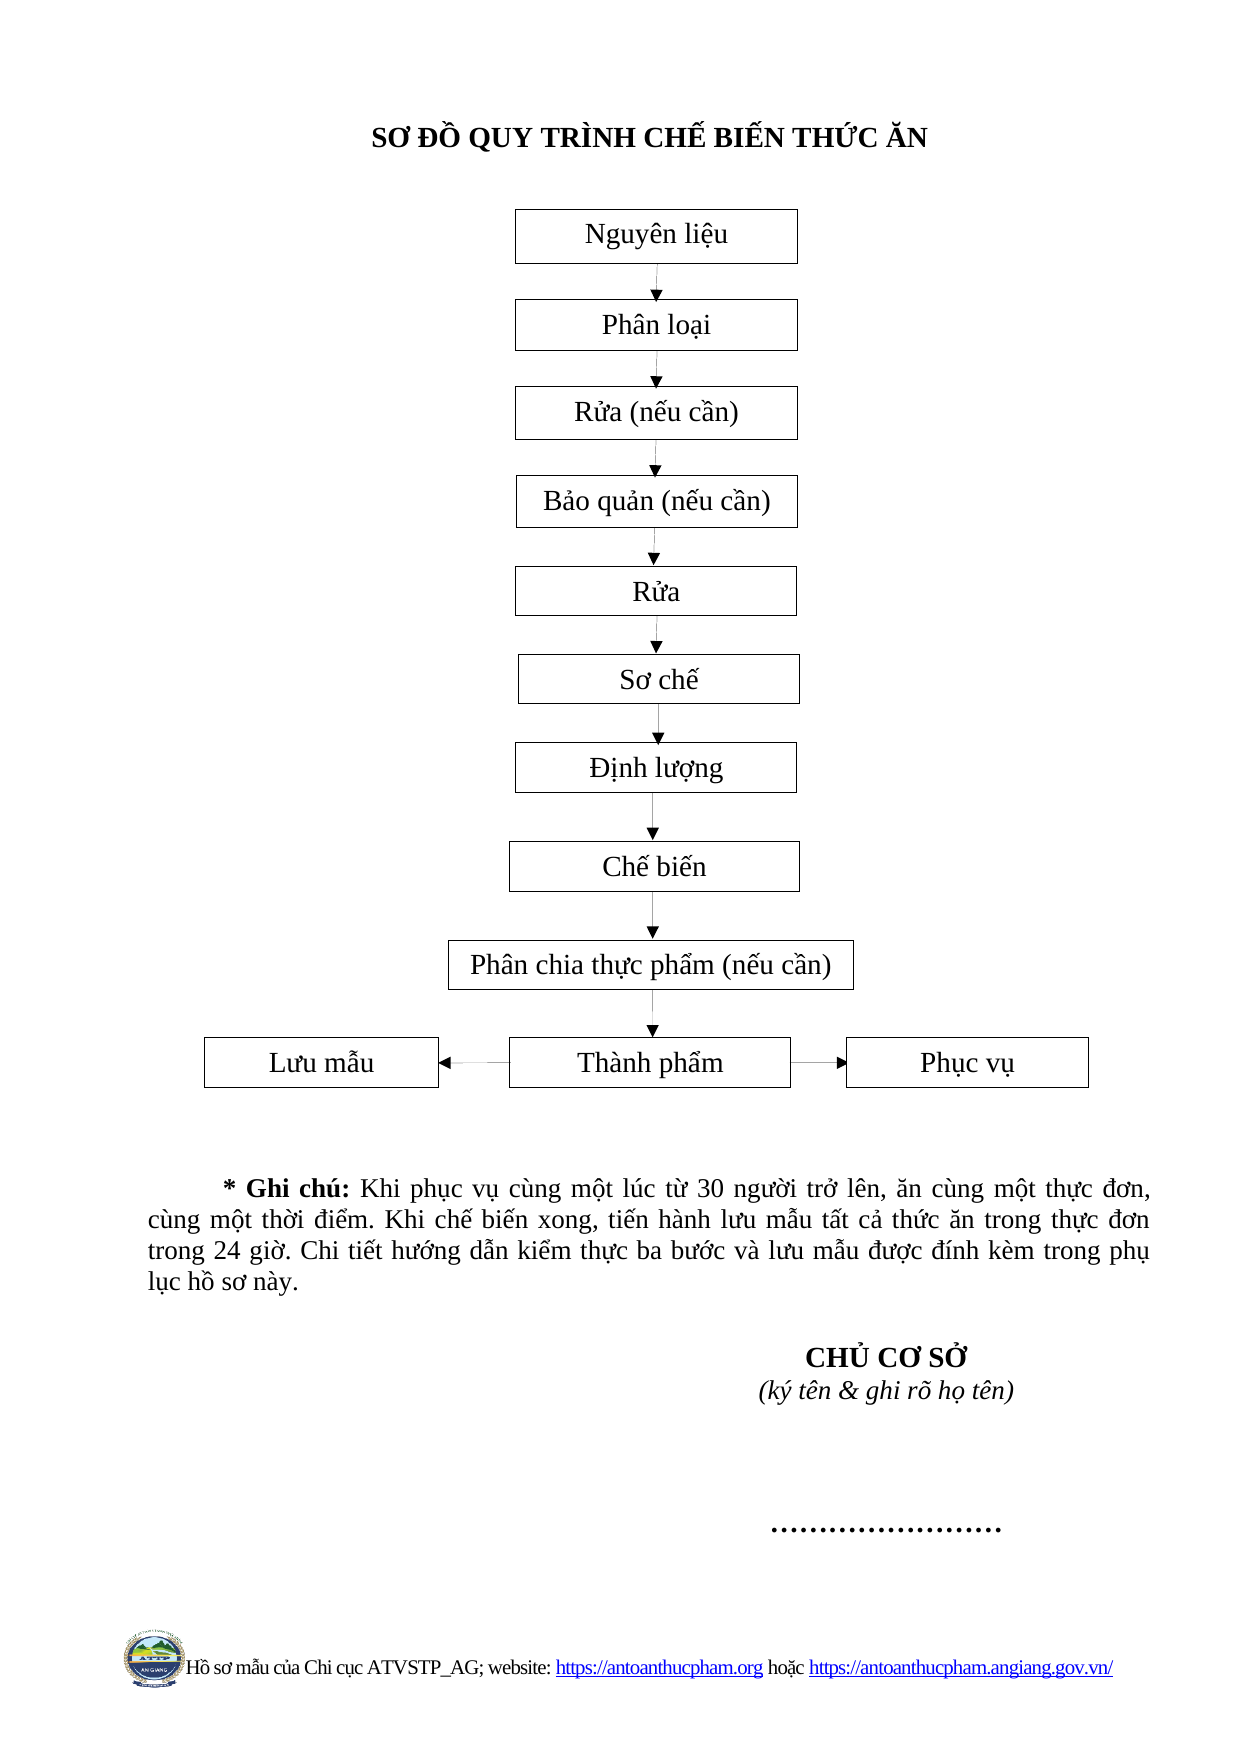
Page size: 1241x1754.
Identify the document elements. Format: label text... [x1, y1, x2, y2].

text * Ghi chú: Khi phục vụ cùng một lúc từ 30 người trở lên, ăn cùng một thực đơn, cùng một thời điểm. Khi chế biến xong, tiến hành lưu mẫu tất cả thức ăn trong thực đơn trong 24 giờ. Chi tiết hướng dẫn kiểm thực ba bước và lưu mẫu được đính kèm trong phụ lục hồ sơ này. [148, 1172, 1152, 1297]
text CHỦ CƠ SỞ [148, 1340, 1152, 1374]
text (ký tên & ghi rõ họ tên) [148, 1374, 1152, 1405]
picture [123, 1627, 185, 1689]
text …………………… [148, 1506, 1152, 1539]
text SƠ ĐỒ QUY TRÌNH CHẾ BIẾN THỨC ĂN [148, 121, 1152, 154]
